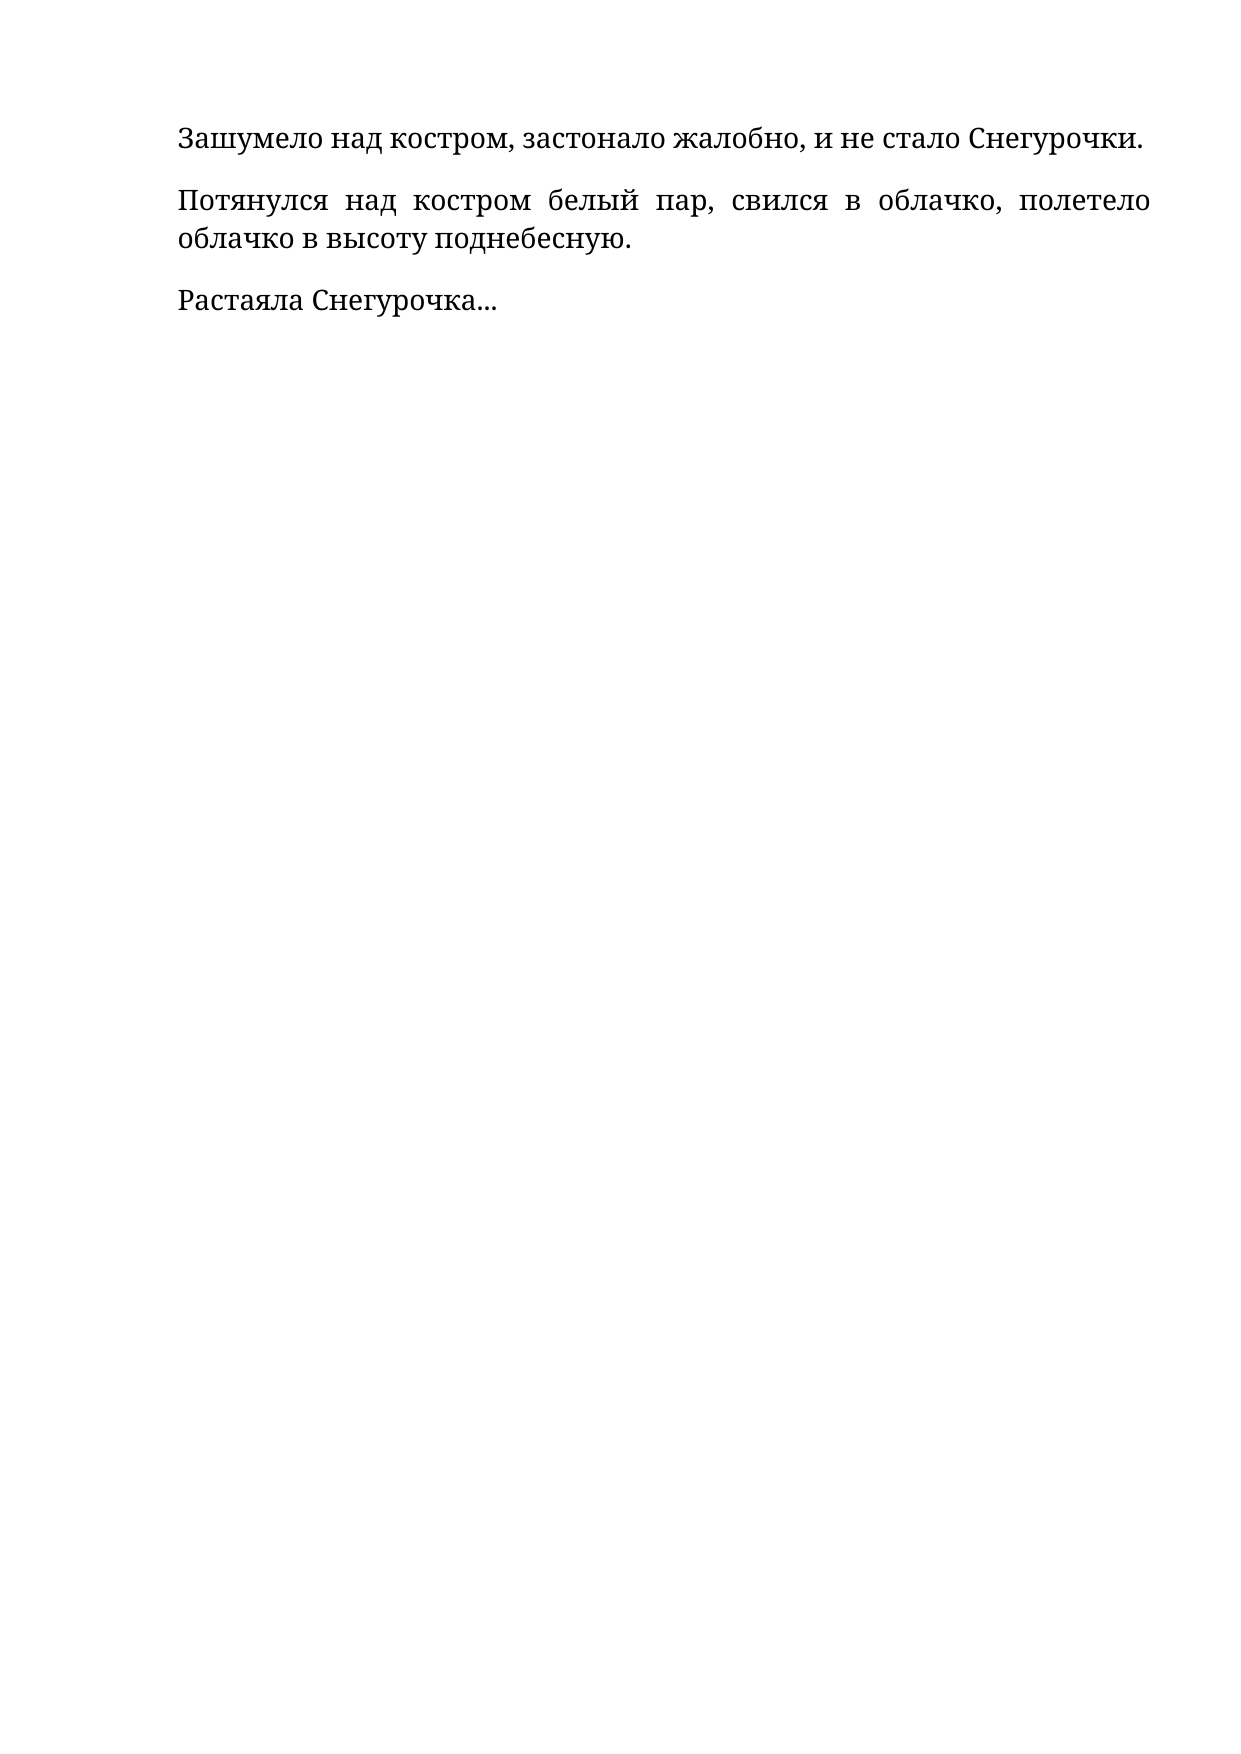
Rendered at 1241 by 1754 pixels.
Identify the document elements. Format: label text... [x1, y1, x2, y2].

text Зашумело над костром, застонало жалобно, и не стало Снегурочки. [177, 118, 1152, 156]
text Потянулся над костром белый пар, свился в облачко, полетело облачко в высоту поднебесную. [177, 180, 1152, 257]
text Растаяла Снегурочка... [177, 280, 1152, 318]
